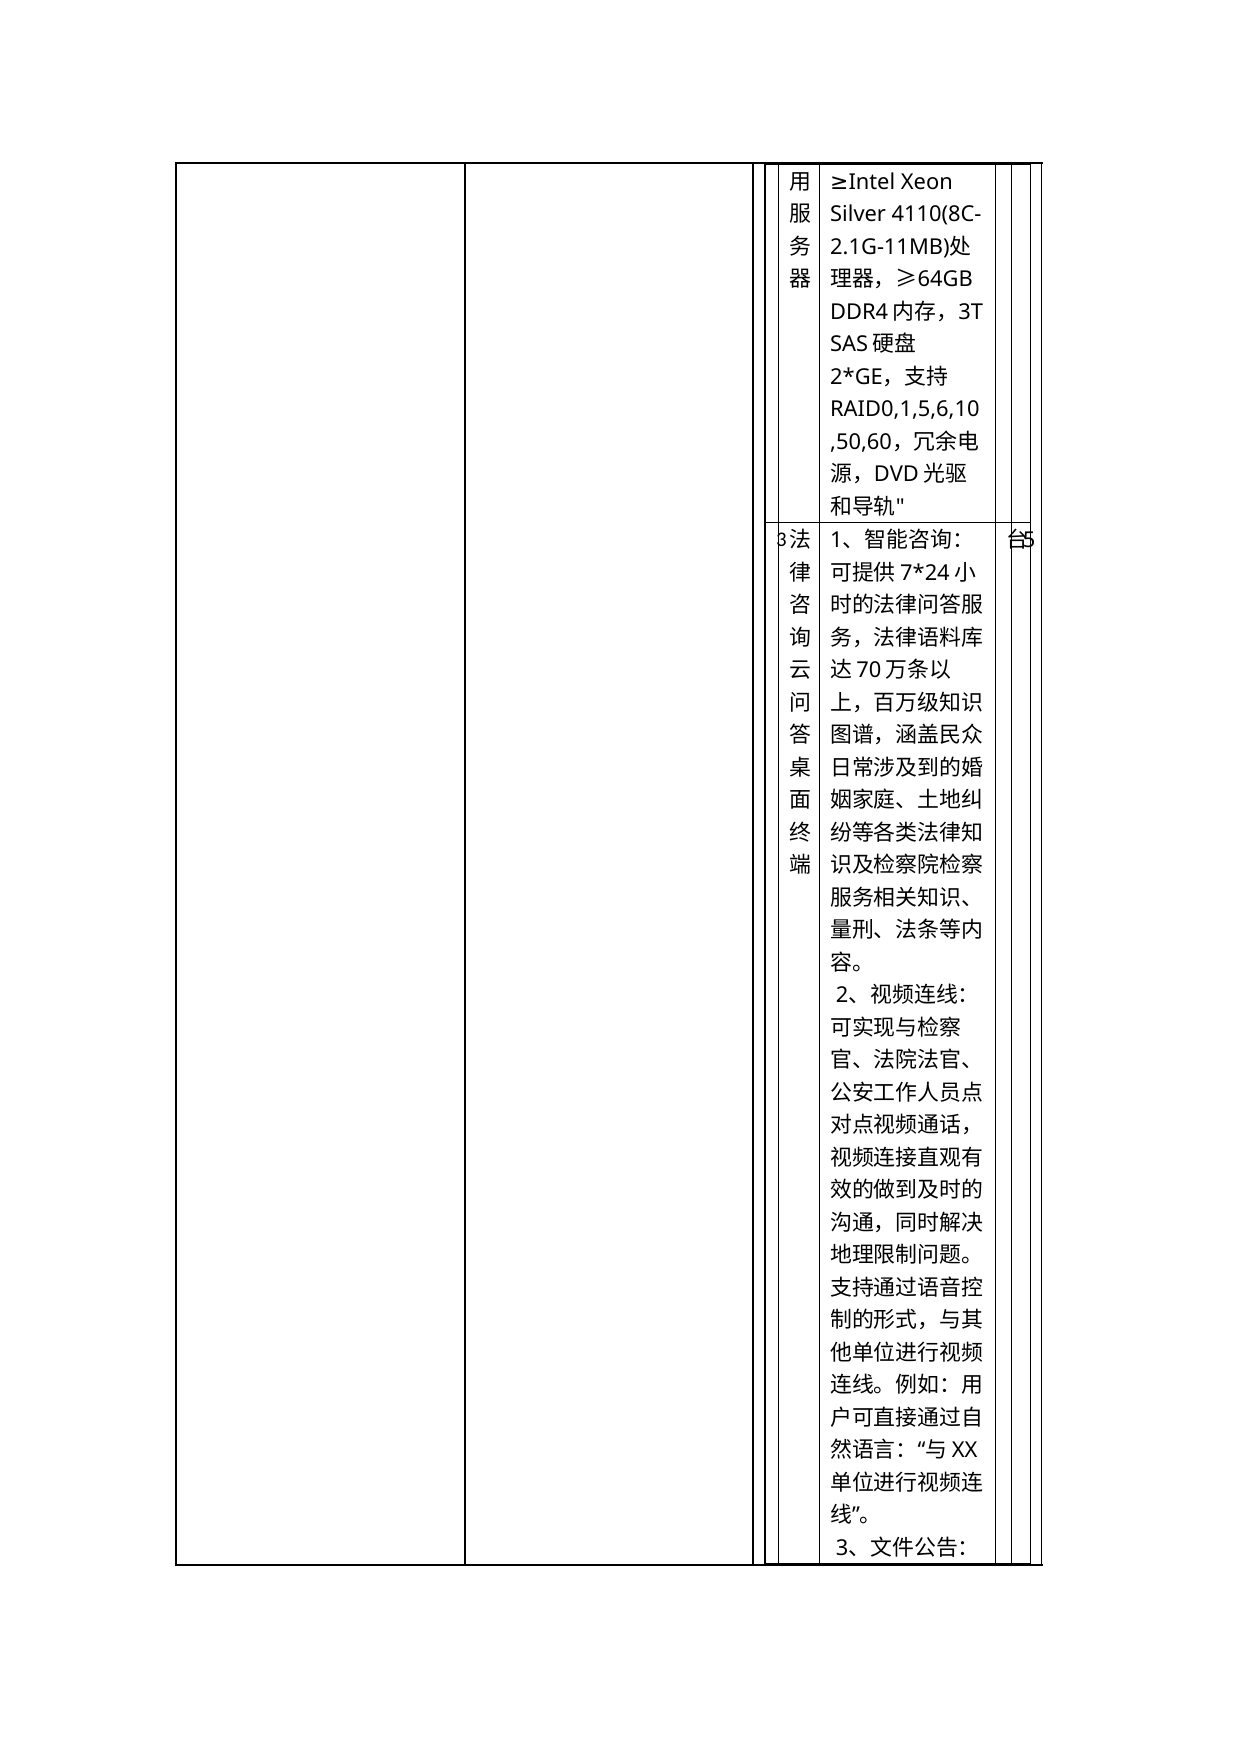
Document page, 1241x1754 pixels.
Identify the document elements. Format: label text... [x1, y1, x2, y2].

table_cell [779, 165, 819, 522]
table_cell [820, 165, 995, 522]
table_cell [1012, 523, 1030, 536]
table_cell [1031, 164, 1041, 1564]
table_cell 1 [466, 164, 752, 1564]
table_cell [177, 164, 464, 1564]
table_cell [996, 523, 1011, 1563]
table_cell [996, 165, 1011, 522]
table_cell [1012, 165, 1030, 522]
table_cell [820, 523, 995, 1563]
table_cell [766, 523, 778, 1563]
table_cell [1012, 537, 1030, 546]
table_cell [1012, 547, 1030, 1563]
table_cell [779, 523, 819, 1563]
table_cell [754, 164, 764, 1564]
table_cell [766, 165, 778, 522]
